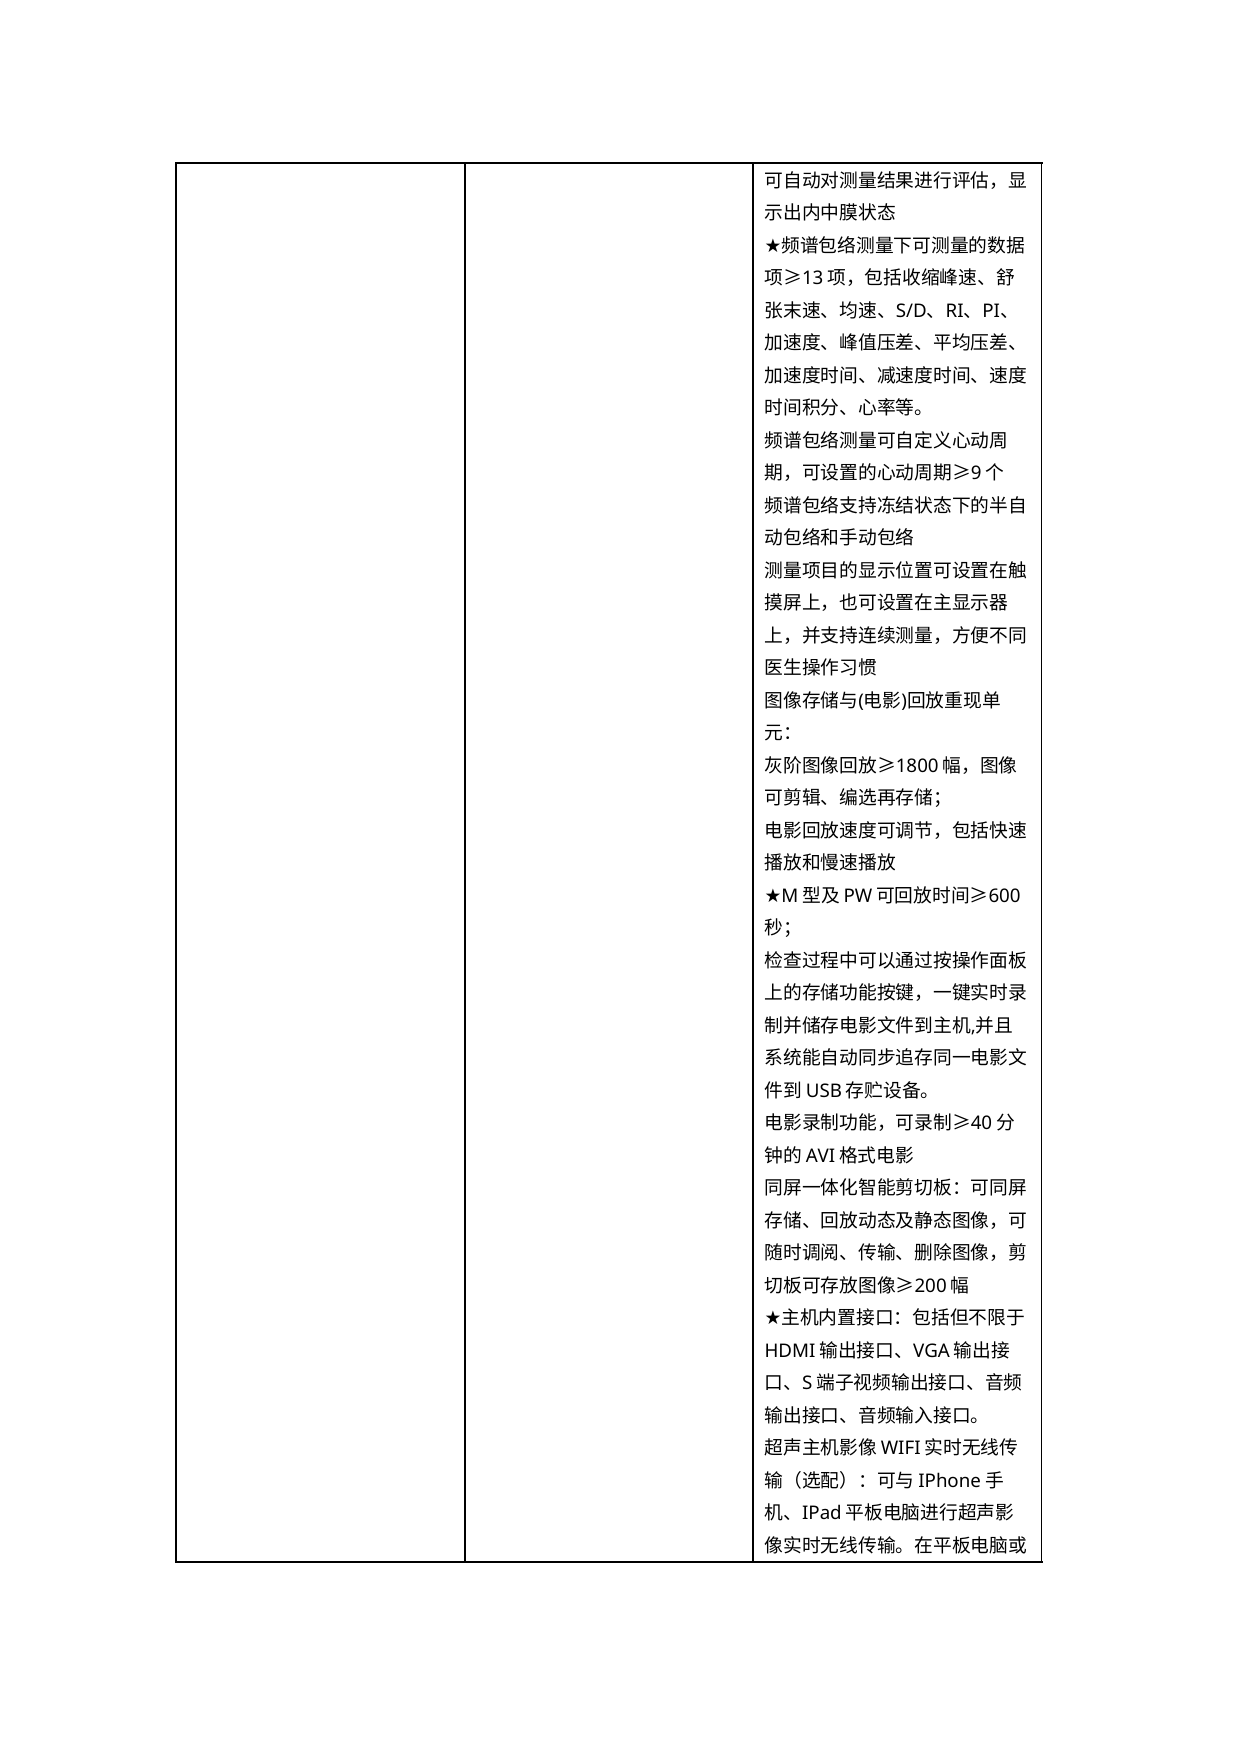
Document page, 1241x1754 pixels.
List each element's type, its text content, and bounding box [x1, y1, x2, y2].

table_cell 1 [466, 164, 752, 1561]
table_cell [754, 164, 1041, 1561]
table_cell [177, 164, 464, 1561]
